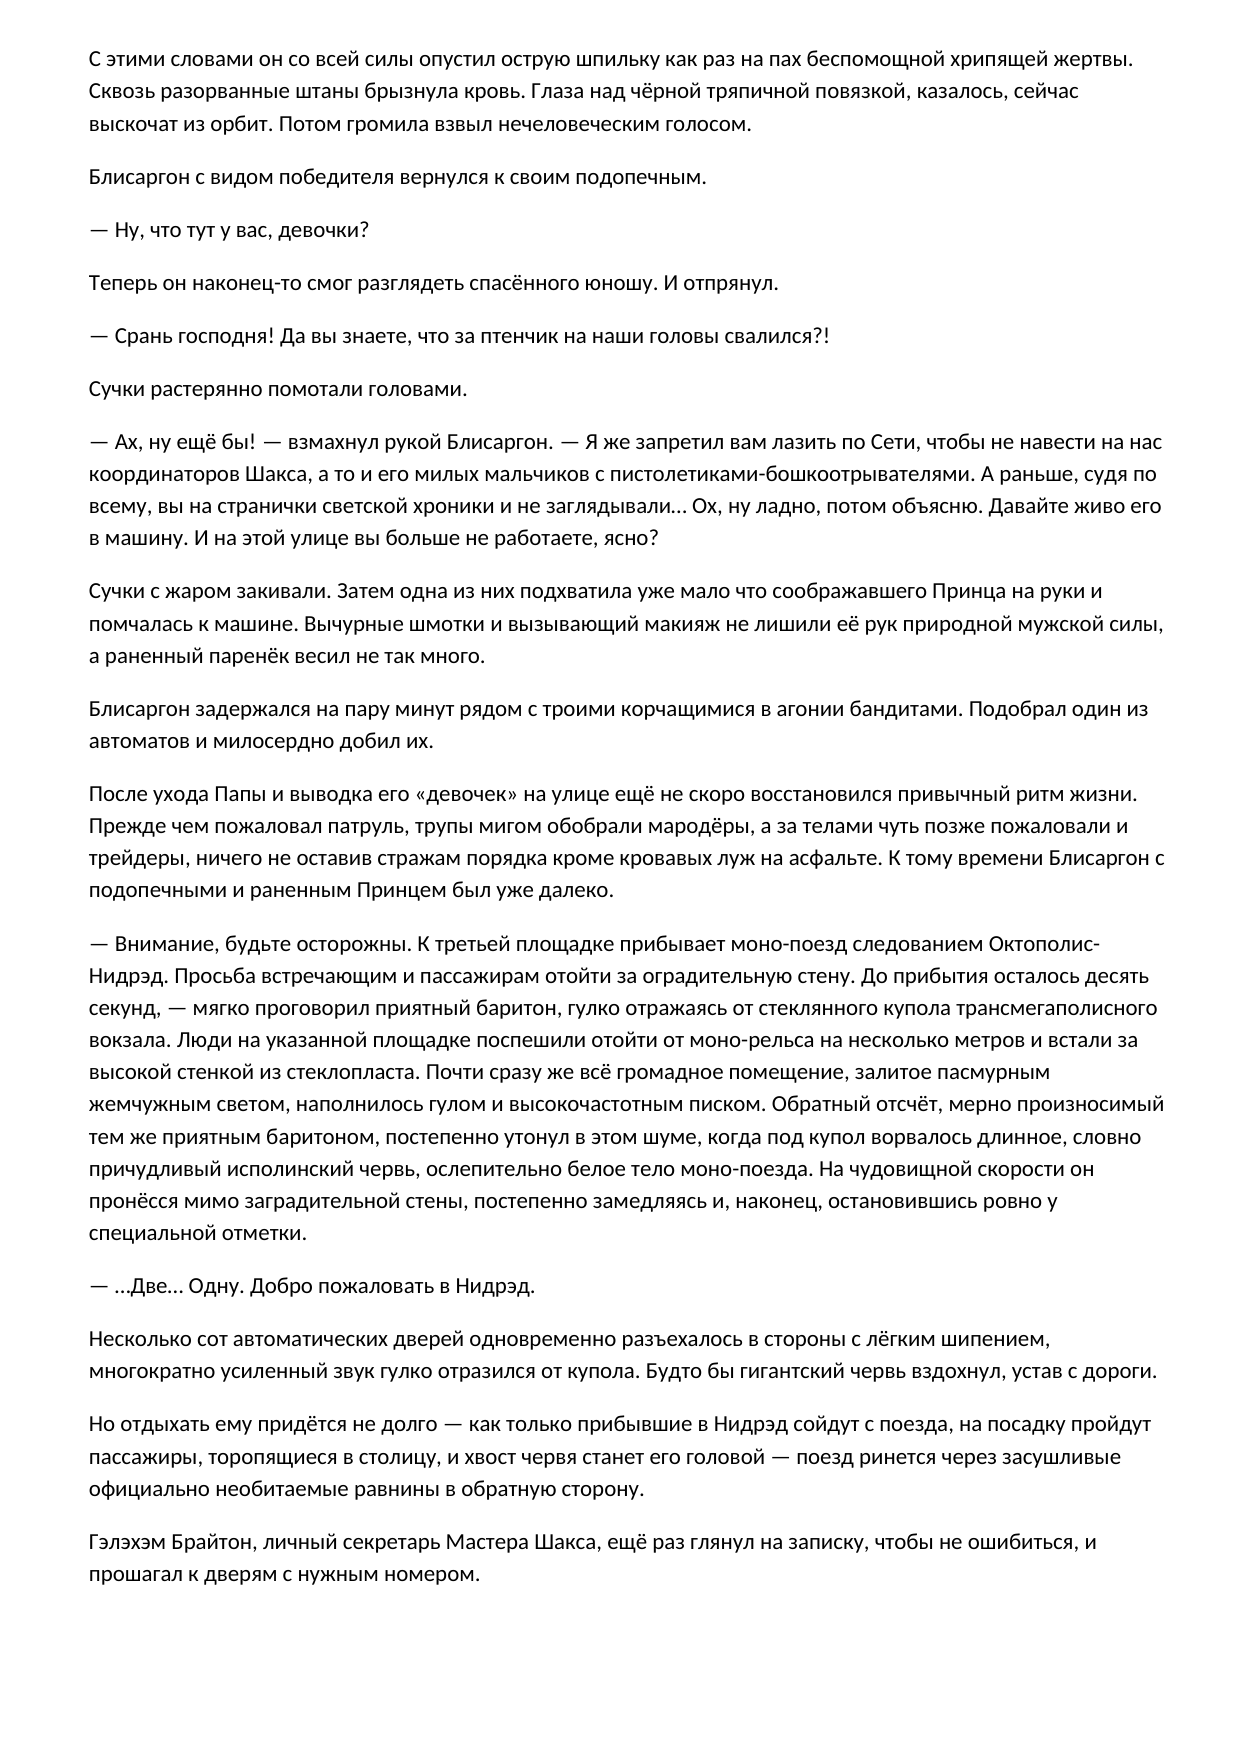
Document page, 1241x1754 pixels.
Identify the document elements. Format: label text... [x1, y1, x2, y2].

text Блисаргон с видом победителя вернулся к своим подопечным. [89, 162, 1167, 190]
text — …Две… Одну. Добро пожаловать в Нидрэд. [89, 1271, 1167, 1299]
text Теперь он наконец-то смог разглядеть спасённого юношу. И отпрянул. [89, 268, 1167, 296]
text — Внимание, будьте осторожны. К третьей площадке прибывает моно-поезд следованием Октополис-Нидрэд. Просьба встречающим и пассажирам отойти за оградительную стену. До прибытия осталось десять секунд, — мягко проговорил приятный баритон, гулко отражаясь от стеклянного купола трансмегаполисного вокзала. Люди на указанной площадке поспешили отойти от моно-рельса на несколько метров и встали за высокой стенкой из стеклопласта. Почти сразу же всё громадное помещение, залитое пасмурным жемчужным светом, наполнилось гулом и высокочастотным писком. Обратный отсчёт, мерно произносимый тем же приятным баритоном, постепенно утонул в этом шуме, когда под купол ворвалось длинное, словно причудливый исполинский червь, ослепительно белое тело моно-поезда. На чудовищной скорости он пронёсся мимо заградительной стены, постепенно замедляясь и, наконец, остановившись ровно у специальной отметки. [89, 929, 1167, 1246]
text С этими словами он со всей силы опустил острую шпильку как раз на пах беспомощной хрипящей жертвы. Сквозь разорванные штаны брызнула кровь. Глаза над чёрной тряпичной повязкой, казалось, сейчас выскочат из орбит. Потом громила взвыл нечеловеческим голосом. [89, 44, 1167, 137]
text Но отдыхать ему придётся не долго — как только прибывшие в Нидрэд сойдут с поезда, на посадку пройдут пассажиры, торопящиеся в столицу, и хвост червя станет его головой — поезд ринется через засушливые официально необитаемые равнины в обратную сторону. [89, 1409, 1167, 1502]
text Несколько сот автоматических дверей одновременно разъехалось в стороны с лёгким шипением, многократно усиленный звук гулко отразился от купола. Будто бы гигантский червь вздохнул, устав с дороги. [89, 1324, 1167, 1384]
text — Ну, что тут у вас, девочки? [89, 215, 1167, 243]
text — Срань господня! Да вы знаете, что за птенчик на наши головы свалился?! [89, 321, 1167, 349]
text После ухода Папы и выводка его «девочек» на улице ещё не скоро восстановился привычный ритм жизни. Прежде чем пожаловал патруль, трупы мигом обобрали мародёры, а за телами чуть позже пожаловали и трейдеры, ничего не оставив стражам порядка кроме кровавых луж на асфальте. К тому времени Блисаргон с подопечными и раненным Принцем был уже далеко. [89, 779, 1167, 904]
text Сучки растерянно помотали головами. [89, 374, 1167, 402]
text Блисаргон задержался на пару минут рядом с троими корчащимися в агонии бандитами. Подобрал один из автоматов и милосердно добил их. [89, 694, 1167, 754]
text — Ах, ну ещё бы! — взмахнул рукой Блисаргон. — Я же запретил вам лазить по Сети, чтобы не навести на нас координаторов Шакса, а то и его милых мальчиков с пистолетиками-бошкоотрывателями. А раньше, судя по всему, вы на странички светской хроники и не заглядывали… Ох, ну ладно, потом объясню. Давайте живо его в машину. И на этой улице вы больше не работаете, ясно? [89, 427, 1167, 551]
text Гэлэхэм Брайтон, личный секретарь Мастера Шакса, ещё раз глянул на записку, чтобы не ошибиться, и прошагал к дверям с нужным номером. [89, 1527, 1167, 1587]
text Сучки с жаром закивали. Затем одна из них подхватила уже мало что соображавшего Принца на руки и помчалась к машине. Вычурные шмотки и вызывающий макияж не лишили её рук природной мужской силы, а раненный паренёк весил не так много. [89, 576, 1167, 669]
